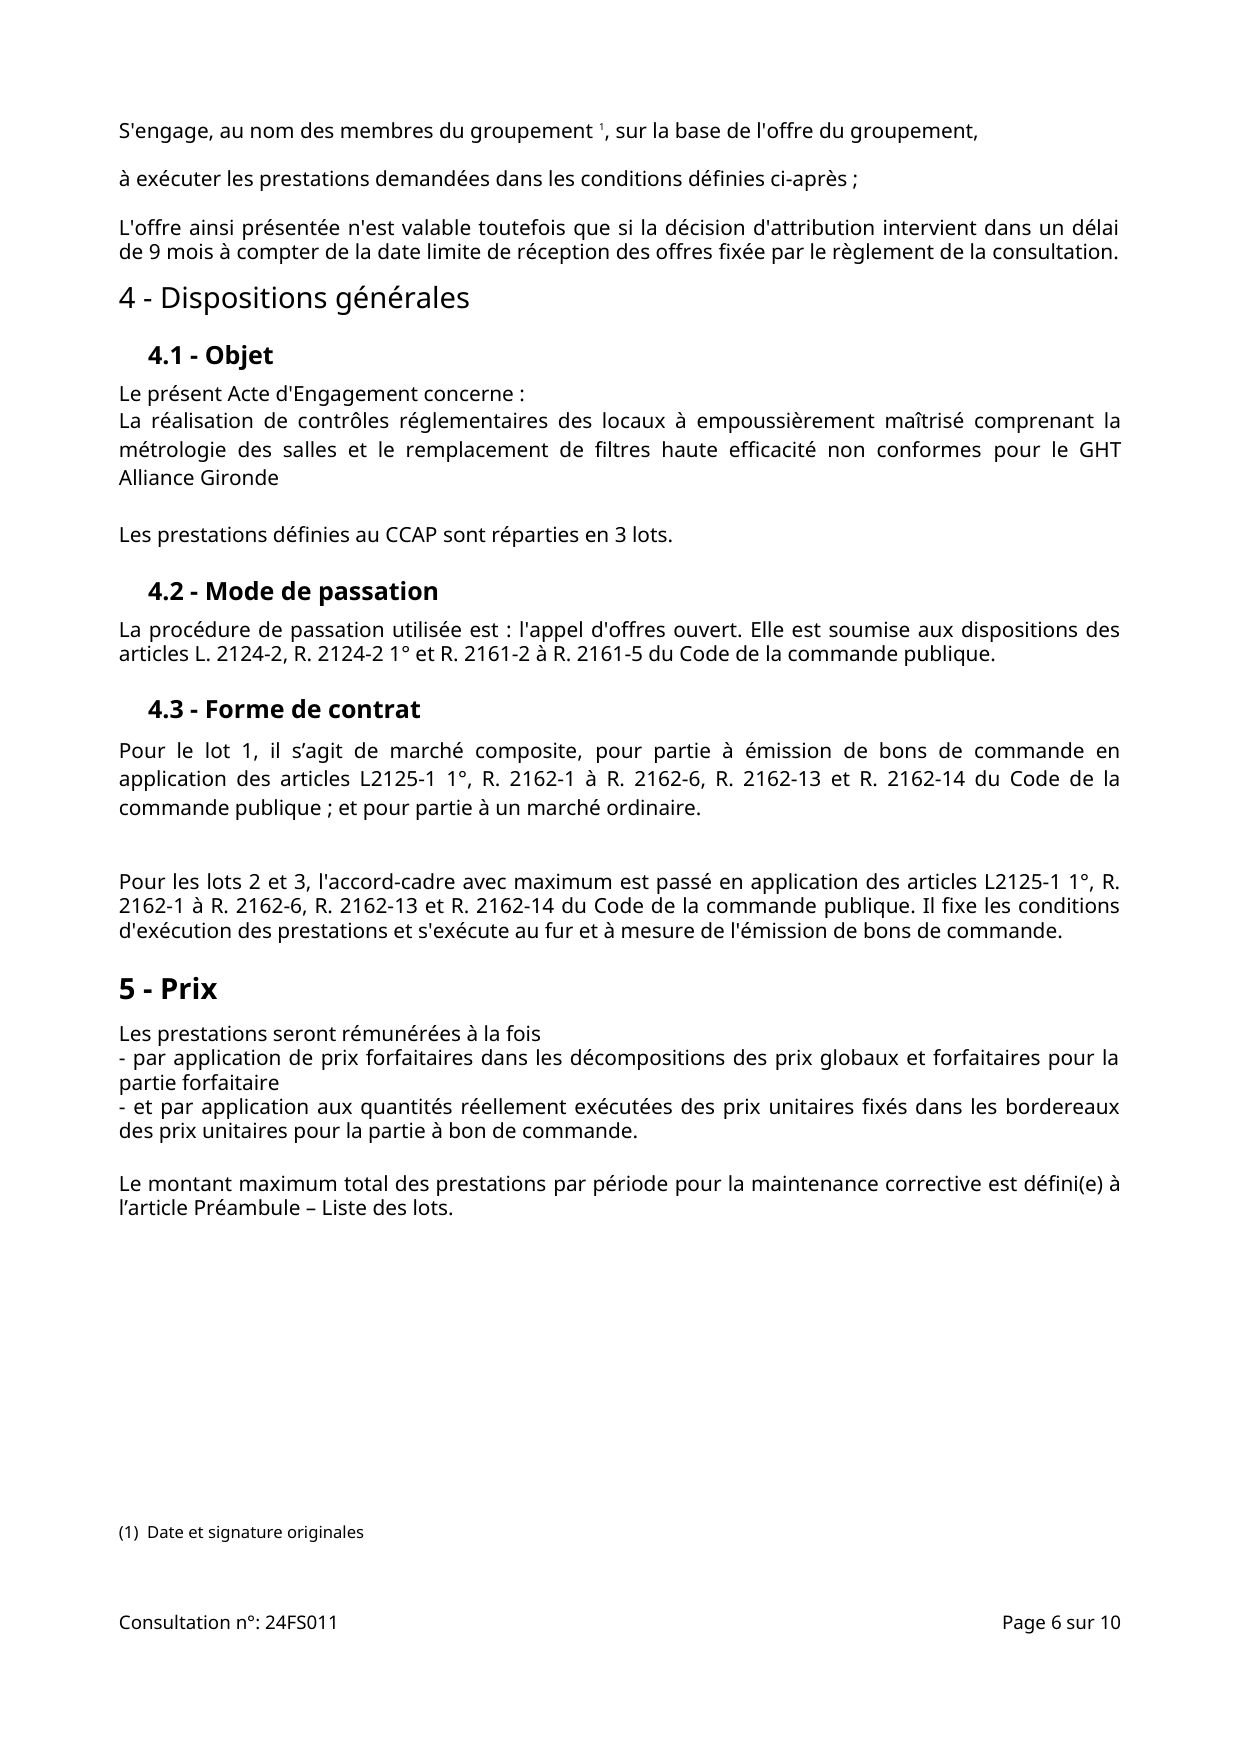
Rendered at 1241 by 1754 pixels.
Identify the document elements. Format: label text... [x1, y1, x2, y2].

text Le montant maximum total des prestations par période pour la maintenance corrective est défini(e) à l’article Préambule – Liste des lots. [119, 1172, 1121, 1220]
text - par application de prix forfaitaires dans les décompositions des prix globaux et forfaitaires pour la partie forfaitaire [119, 1046, 1121, 1095]
subtitle 5 - Prix [119, 968, 1121, 1008]
subtitle 4.3 - Forme de contrat [148, 692, 1121, 726]
text Le présent Acte d'Engagement concerne : [119, 382, 1121, 407]
text Les prestations définies au CCAP sont réparties en 3 lots. [119, 520, 1121, 549]
text La réalisation de contrôles réglementaires des locaux à empoussièrement maîtrisé comprenant la métrologie des salles et le remplacement de filtres haute efficacité non conformes pour le GHT Alliance Gironde [119, 407, 1121, 492]
text 4 - Dispositions générales [119, 289, 1121, 313]
text La procédure de passation utilisée est : l'appel d'offres ouvert. Elle est soumise aux dispositions des articles L. 2124-2, R. 2124-2 1° et R. 2161-2 à R. 2161-5 du Code de la commande publique. [119, 618, 1121, 667]
text S'engage, au nom des membres du groupement 1, sur la base de l'offre du groupement, [119, 119, 1121, 143]
text - et par application aux quantités réellement exécutées des prix unitaires fixés dans les bordereaux des prix unitaires pour la partie à bon de commande. [119, 1095, 1121, 1143]
text Pour les lots 2 et 3, l'accord-cadre avec maximum est passé en application des articles L2125-1 1°, R. 2162-1 à R. 2162-6, R. 2162-13 et R. 2162-14 du Code de la commande publique. Il fixe les conditions d'exécution des prestations et s'exécute au fur et à mesure de l'émission de bons de commande. [119, 871, 1121, 943]
subtitle 4.2 - Mode de passation [148, 574, 1121, 608]
text à exécuter les prestations demandées dans les conditions définies ci-après ; [119, 167, 1121, 191]
text Pour le lot 1, il s’agit de marché composite, pour partie à émission de bons de commande en application des articles L2125-1 1°, R. 2162-1 à R. 2162-6, R. 2162-13 et R. 2162-14 du Code de la commande publique ; et pour partie à un marché ordinaire. [119, 736, 1121, 821]
subtitle 4.1 - Objet [148, 338, 1121, 372]
text Les prestations seront rémunérées à la fois [119, 1022, 1121, 1046]
text L'offre ainsi présentée n'est valable toutefois que si la décision d'attribution intervient dans un délai de 9 mois à compter de la date limite de réception des offres fixée par le règlement de la consultation. [119, 216, 1121, 289]
